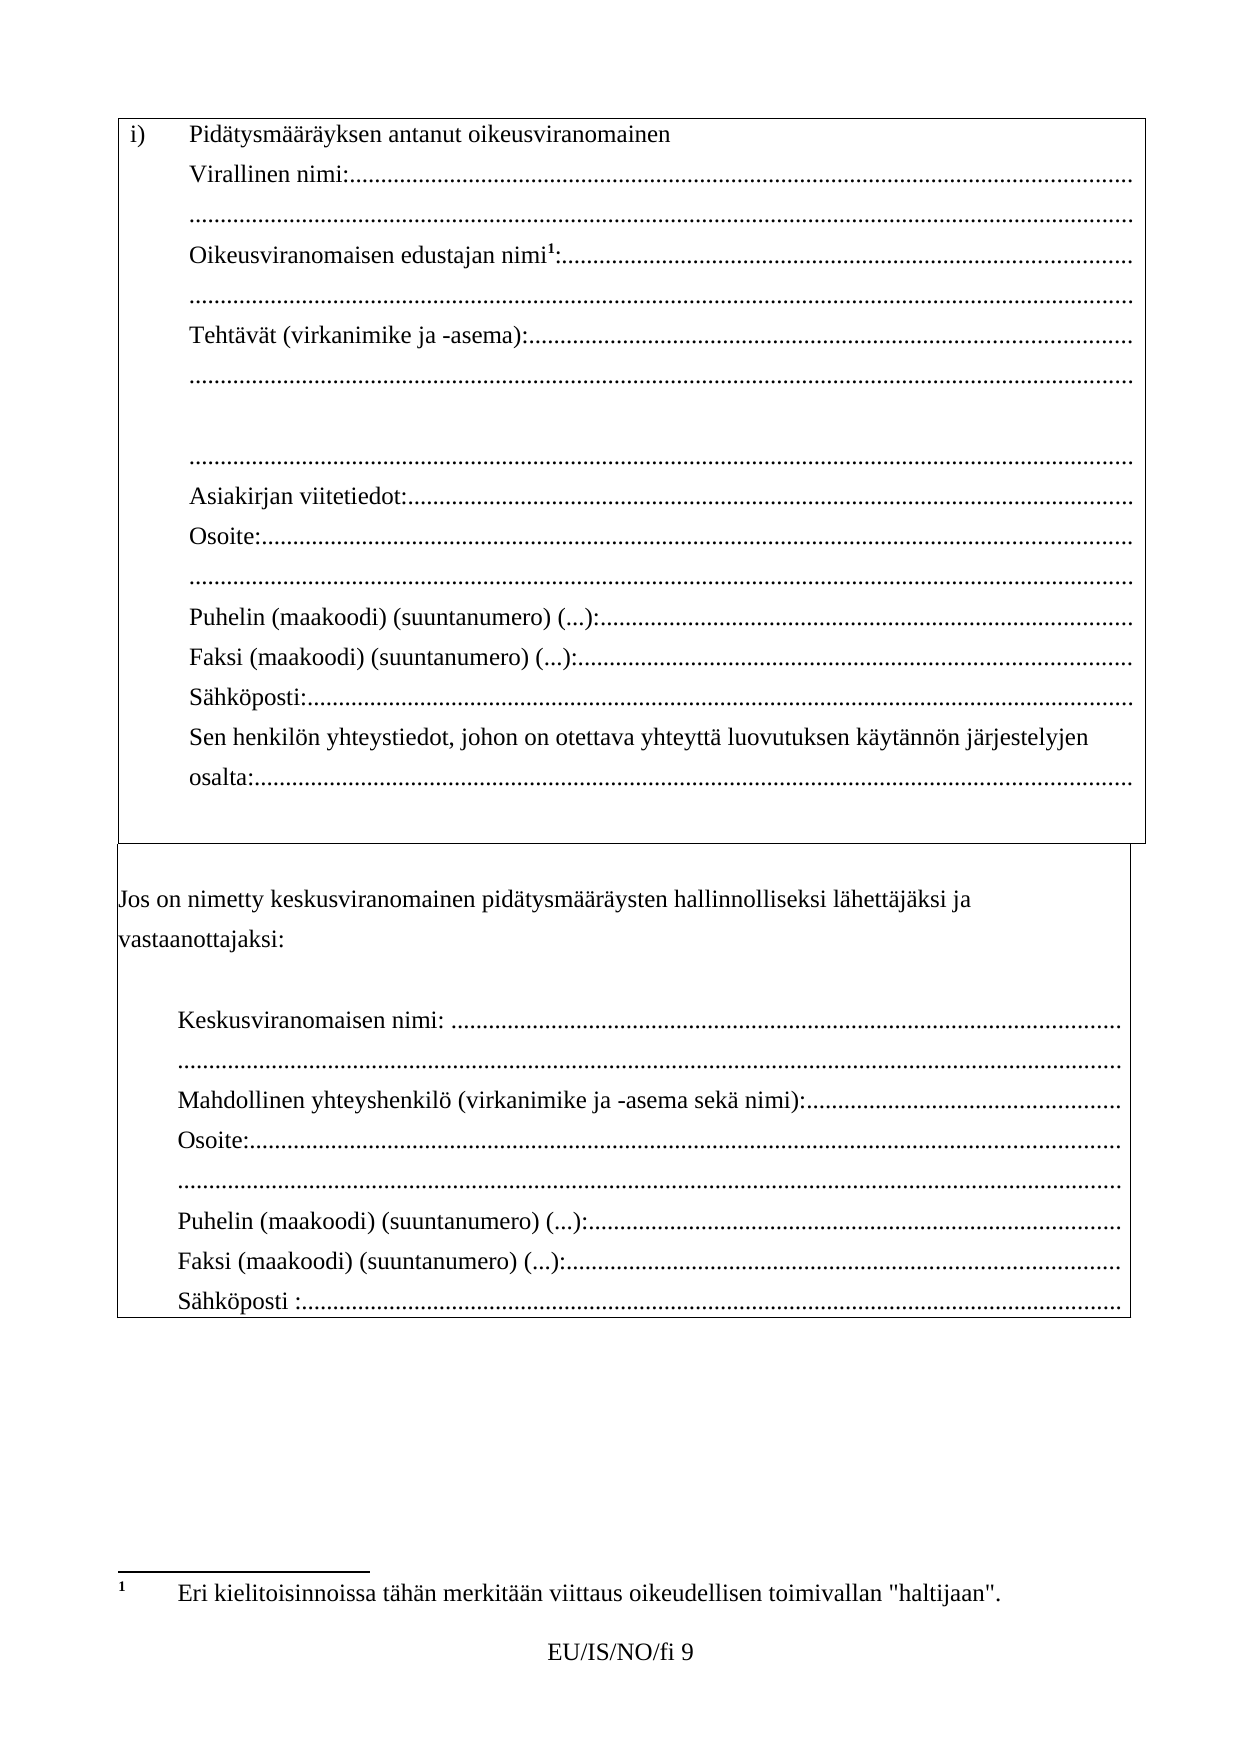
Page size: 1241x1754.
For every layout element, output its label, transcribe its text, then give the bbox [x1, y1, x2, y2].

text Sähköposti : [118, 1286, 1130, 1317]
text Osoite: [118, 1125, 1130, 1154]
text Keskusviranomaisen nimi: [118, 1005, 1130, 1033]
text Puhelin (maakoodi) (suuntanumero) (...): [118, 1206, 1130, 1234]
text Jos on nimetty keskusviranomainen pidätysmääräysten hallinnolliseksi lähettäjäksi ja vastaanottajaksi: [118, 884, 1130, 953]
text Mahdollinen yhteyshenkilö (virkanimike ja -asema sekä nimi): [118, 1085, 1130, 1114]
table_cell i) Pidätysmääräyksen antanut oikeusviranomainen Virallinen nimi: Oikeusviranomaisen edustajan nimi: Tehtävät (virkanimike ja -asema): Asiakirjan viitetiedot: Osoite: Puhelin (maakoodi) (suuntanumero) (...): Faksi (maakoodi) (suuntanumero) (...):. Sähköposti: Sen henkilön yhteystiedot, johon on otettava yhteyttä luovutuksen käytännön järjestelyjen osalta: [119, 119, 1145, 843]
text Faksi (maakoodi) (suuntanumero) (...): [118, 1246, 1130, 1275]
